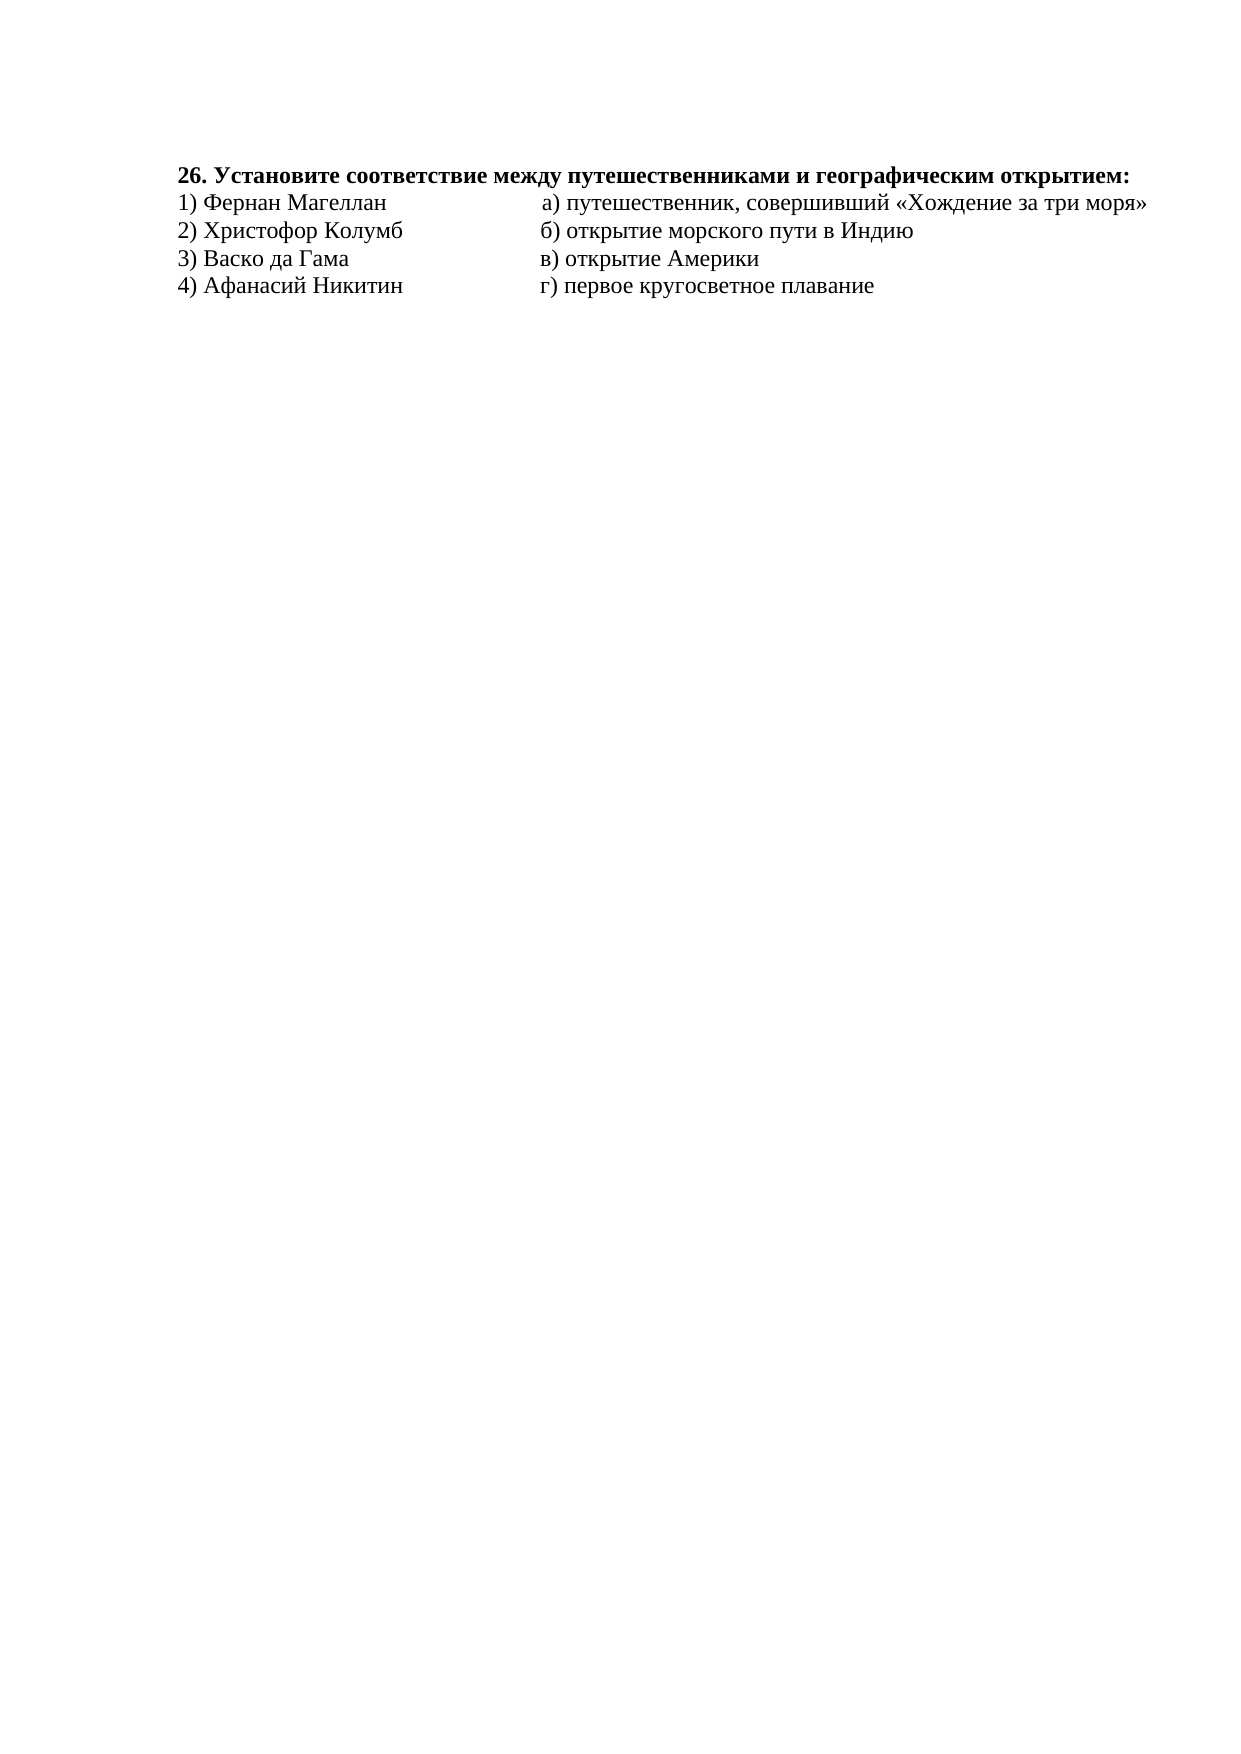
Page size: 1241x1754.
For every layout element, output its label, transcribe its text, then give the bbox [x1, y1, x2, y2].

text 2) Христофор Колумб б) открытие морского пути в Индию [177, 216, 1152, 244]
text 1) Фернан Магеллан а) путешественник, совершивший «Хождение за три моря» [177, 188, 1152, 216]
text 26. Установите соответствие между путешественниками и географическим открытием: [177, 161, 1152, 188]
text 3) Васко да Гама в) открытие Америки [177, 244, 1152, 271]
text 4) Афанасий Никитин г) первое кругосветное плавание [177, 271, 1152, 299]
